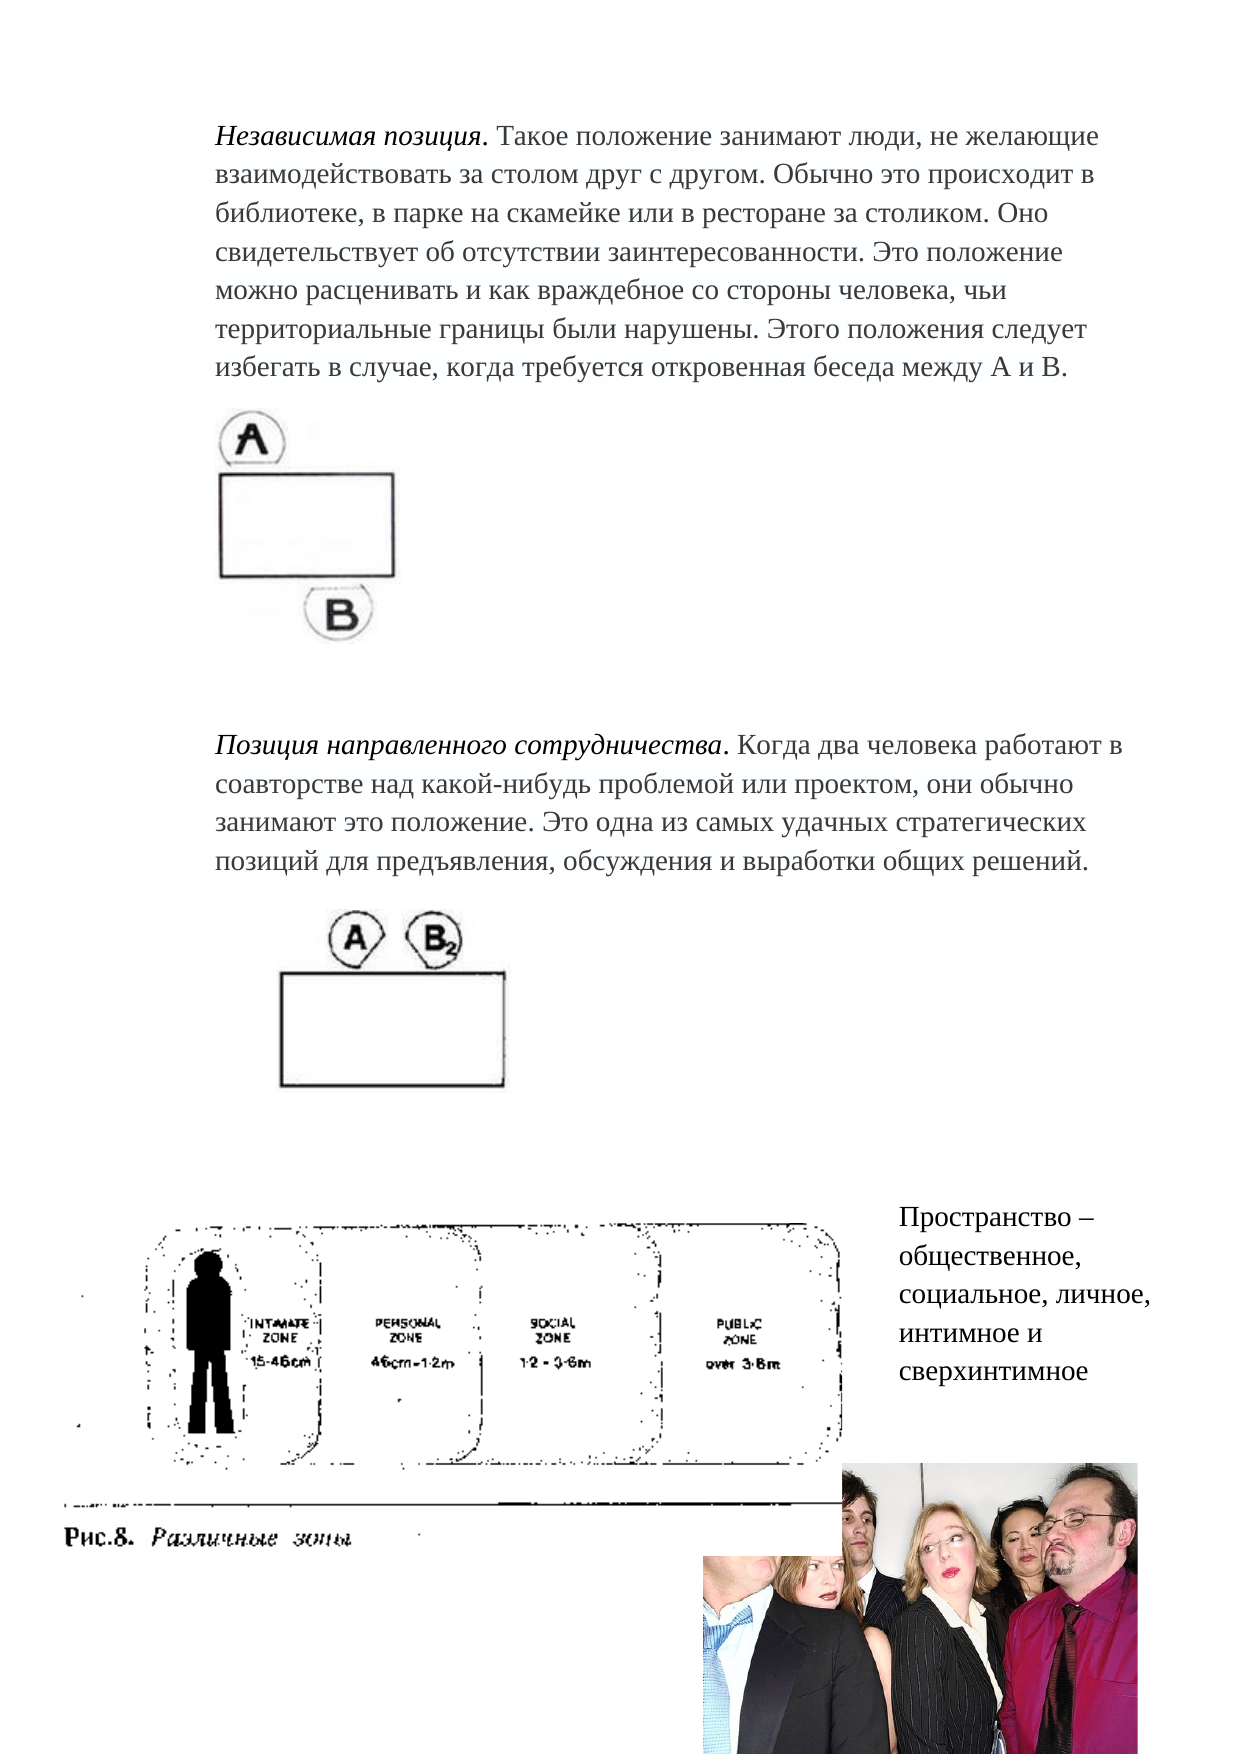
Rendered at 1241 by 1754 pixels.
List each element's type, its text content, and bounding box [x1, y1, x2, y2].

text Пространство – общественное, социальное, личное, интимное и сверхинтимное [215, 1199, 1152, 1387]
text Позиция направленного сотрудничества. Когда два человека работают в соавторстве над какой-нибудь проблемой или проектом, они обычно занимают это положение. Это одна из самых удачных стратегических позиций для предъявления, обсуждения и выработки общих решений. [215, 727, 1152, 877]
picture [214, 408, 401, 644]
text Независимая позиция. Такое положение занимают люди, не желающие взаимодействовать за столом друг с другом. Обычно это происходит в библиотеке, в парке на скамейке или в ресторане за столиком. Оно свидетельствует об отсутствии заинтересованности. Это положение можно расценивать и как враждебное со стороны человека, чьи территориальные границы были нарушены. Этого положения следует избегать в случае, когда требуется откровенная беседа между А и В. [215, 118, 1152, 383]
picture [61, 1223, 1138, 1754]
picture [276, 909, 511, 1093]
